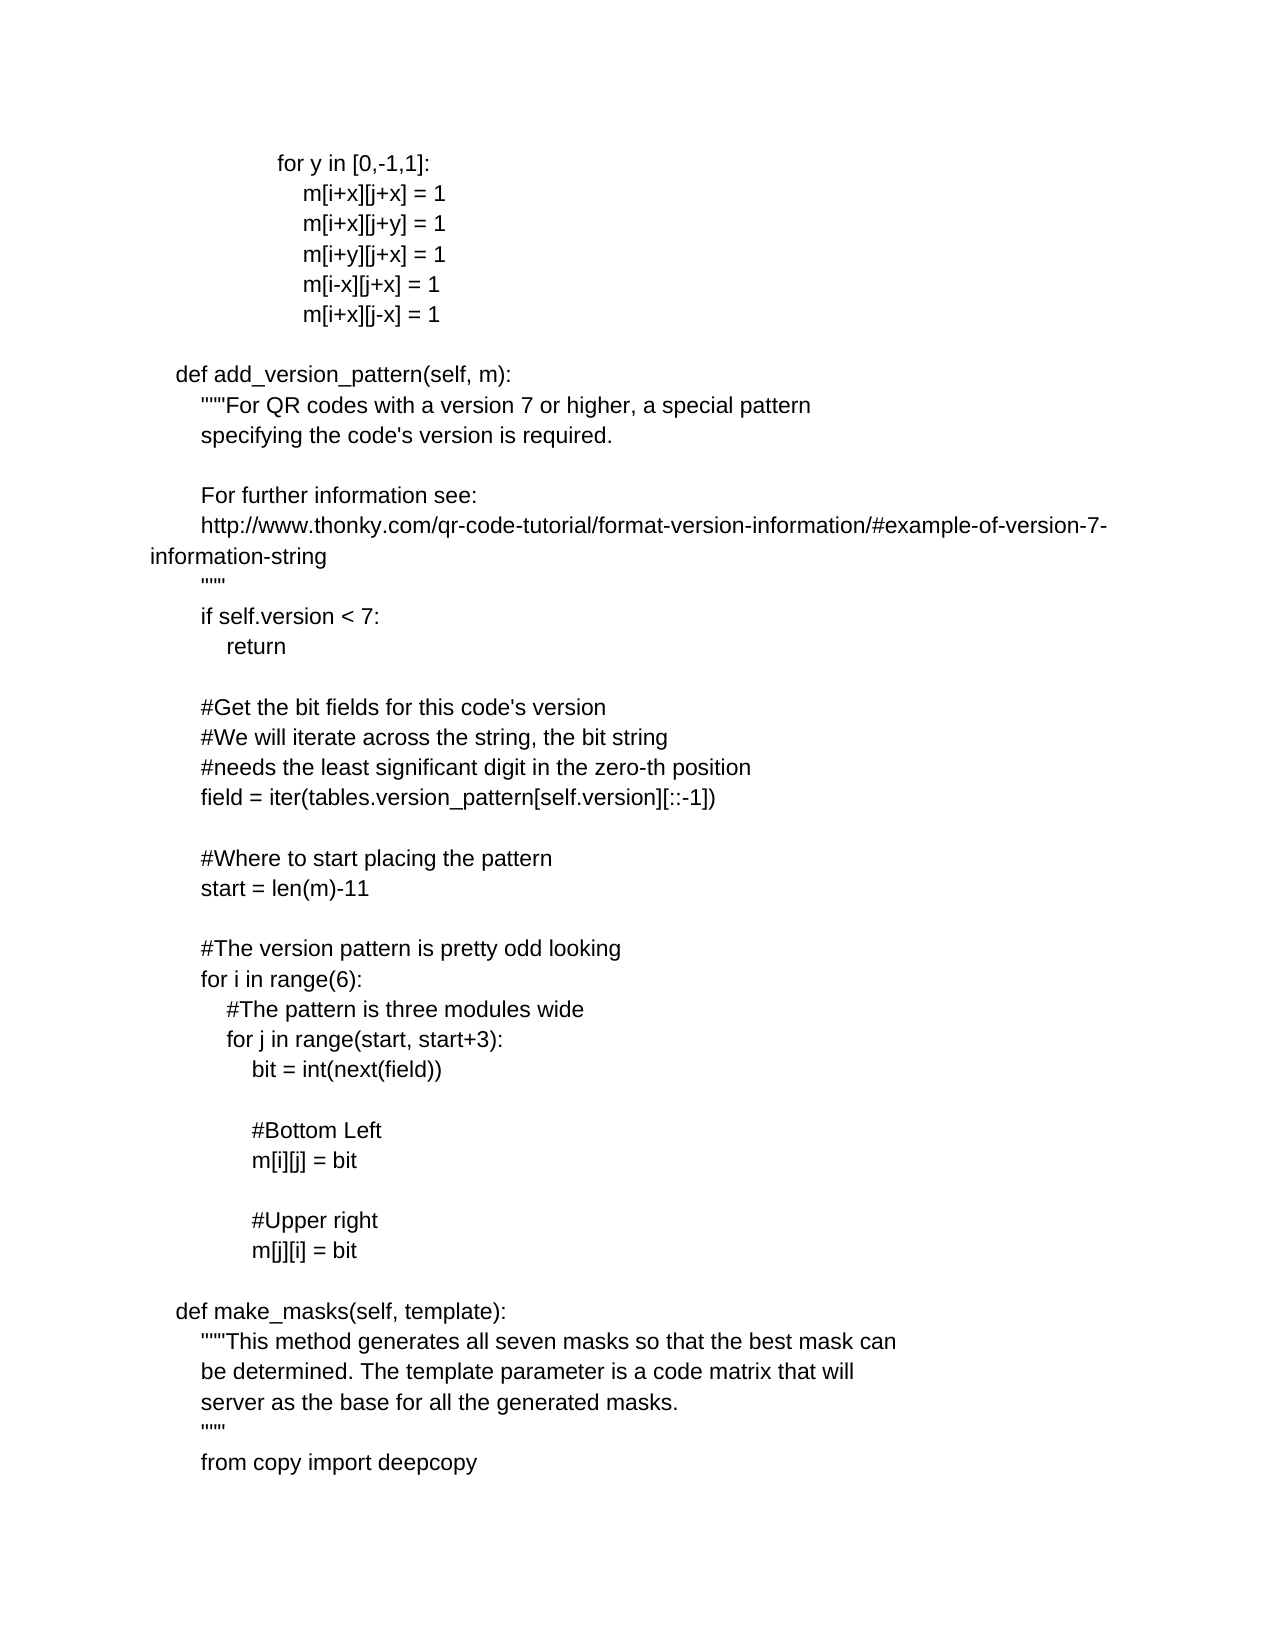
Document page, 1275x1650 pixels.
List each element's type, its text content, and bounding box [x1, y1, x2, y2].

text be determined. The template parameter is a code matrix that will [150, 1358, 1125, 1385]
text def make_masks(self, template): [150, 1298, 1125, 1324]
text specifying the code's version is required. [150, 422, 1125, 448]
text start = len(m)-11 [150, 875, 1125, 901]
text #Where to start placing the pattern [150, 845, 1125, 871]
text #The pattern is three modules wide [150, 996, 1125, 1022]
text #The version pattern is pretty odd looking [150, 935, 1125, 962]
text for j in range(start, start+3): [150, 1026, 1125, 1052]
text m[i+y][j+x] = 1 [150, 241, 1125, 267]
text return [150, 633, 1125, 660]
text #We will iterate across the string, the bit string [150, 724, 1125, 750]
text """For QR codes with a version 7 or higher, a special pattern [150, 392, 1125, 418]
text m[i+x][j+y] = 1 [150, 210, 1125, 237]
text m[i][j] = bit [150, 1147, 1125, 1173]
text #Bottom Left [150, 1117, 1125, 1143]
text for y in [0,-1,1]: [150, 150, 1125, 176]
text field = iter(tables.version_pattern[self.version][::-1]) [150, 784, 1125, 811]
text bit = int(next(field)) [150, 1056, 1125, 1083]
text m[i+x][j-x] = 1 [150, 301, 1125, 327]
text def add_version_pattern(self, m): [150, 361, 1125, 388]
text m[i+x][j+x] = 1 [150, 180, 1125, 207]
text http://www.thonky.com/qr-code-tutorial/format-version-information/#example-of-version-7-information-string [150, 512, 1125, 569]
text For further information see: [150, 482, 1125, 509]
text if self.version < 7: [150, 603, 1125, 629]
text #Get the bit fields for this code's version [150, 694, 1125, 720]
text m[i-x][j+x] = 1 [150, 271, 1125, 297]
text #Upper right [150, 1207, 1125, 1234]
text """ [150, 1419, 1125, 1445]
text #needs the least significant digit in the zero-th position [150, 754, 1125, 781]
text server as the base for all the generated masks. [150, 1388, 1125, 1415]
text m[j][i] = bit [150, 1237, 1125, 1264]
text """This method generates all seven masks so that the best mask can [150, 1328, 1125, 1354]
text """ [150, 573, 1125, 599]
text for i in range(6): [150, 966, 1125, 992]
text from copy import deepcopy [150, 1449, 1125, 1475]
